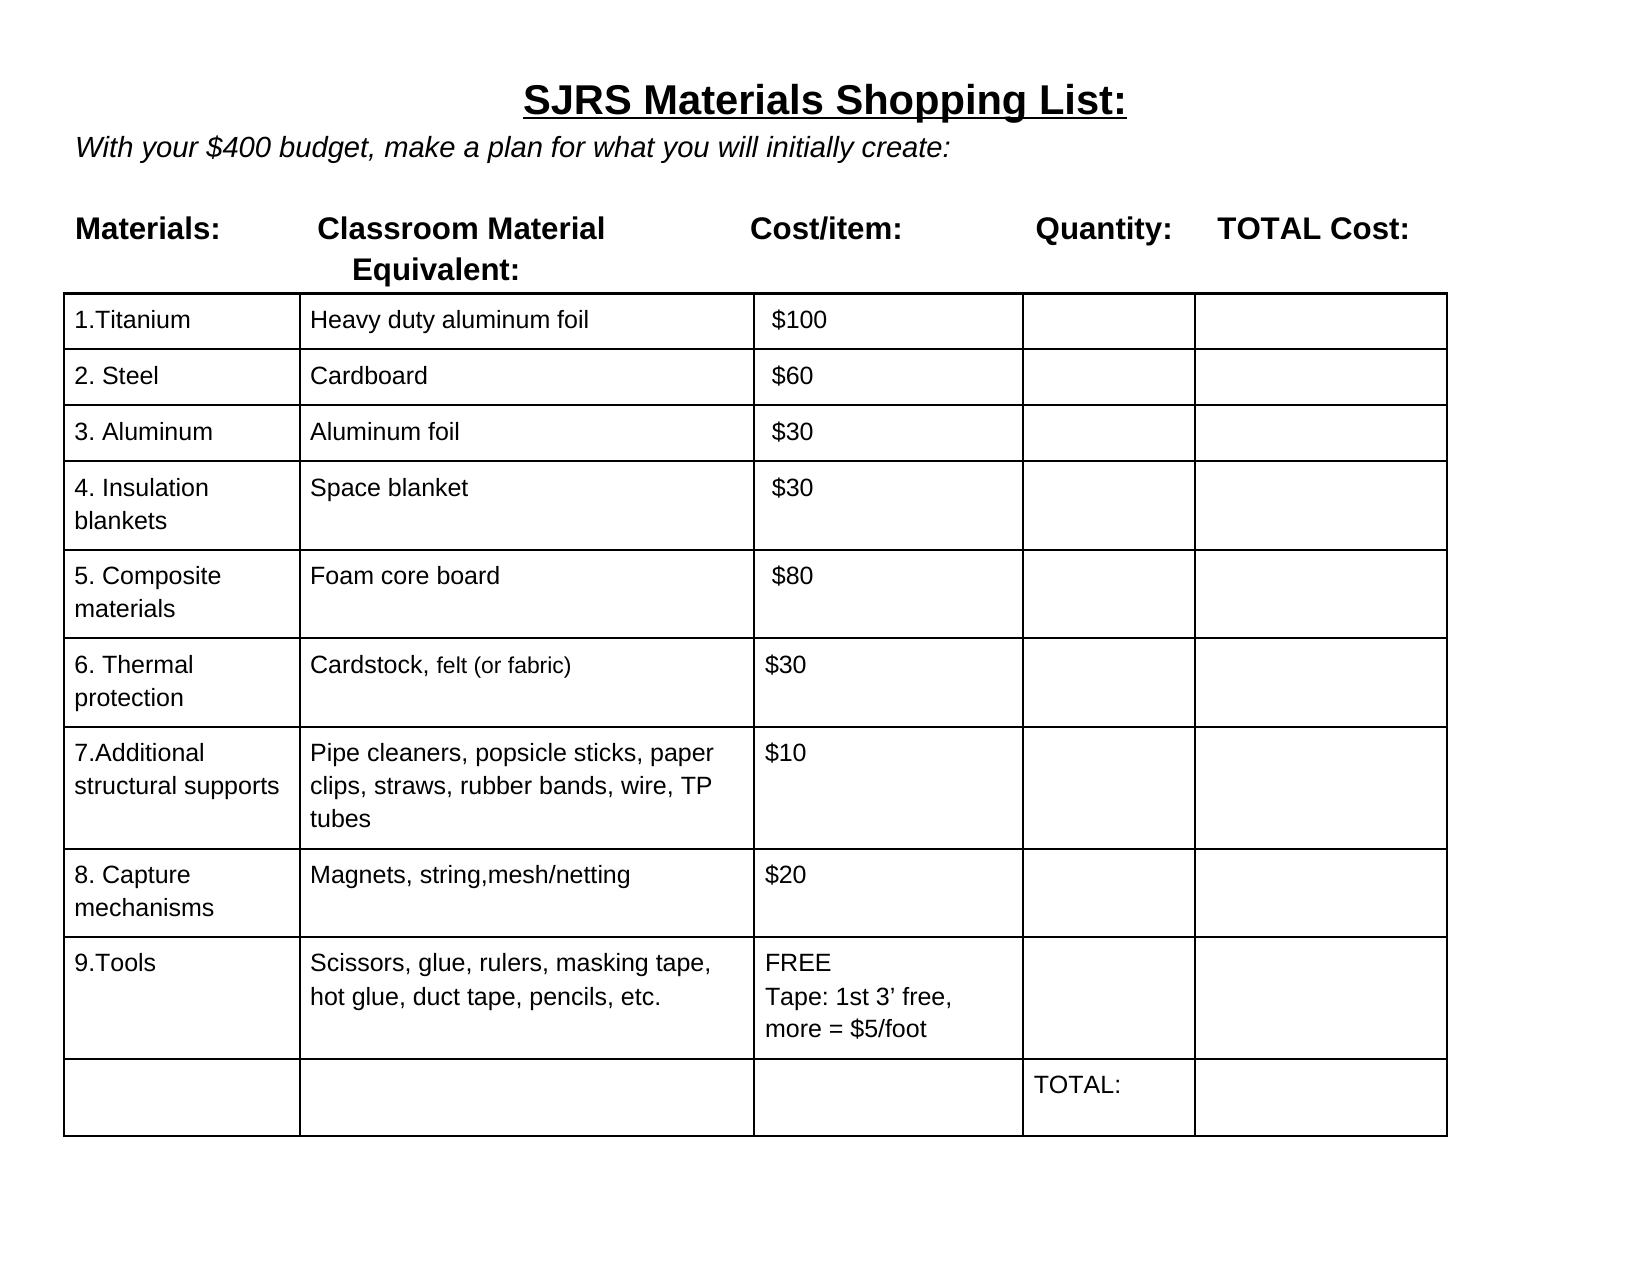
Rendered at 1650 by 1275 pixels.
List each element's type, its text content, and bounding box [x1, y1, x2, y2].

table_cell [1196, 728, 1446, 847]
table_cell [1024, 938, 1194, 1057]
table_cell [1024, 406, 1194, 460]
table_cell $10 [755, 728, 1022, 847]
table_cell [1196, 350, 1446, 404]
table_cell $30 [755, 406, 1022, 460]
table_cell 9.Tools [65, 938, 299, 1057]
table_cell [1024, 850, 1194, 936]
table_cell Cardboard [301, 350, 753, 404]
table_cell [1196, 850, 1446, 936]
text Materials: Classroom Material Cost/item: Quantity: TOTAL Cost: [75, 210, 1575, 246]
table_header $100 [755, 295, 1022, 348]
table_cell [1196, 462, 1446, 549]
table_cell $80 [755, 551, 1022, 637]
table_cell Magnets, string,mesh/netting [301, 850, 753, 936]
table_cell [1024, 639, 1194, 726]
table_header [1024, 295, 1194, 348]
table_cell Space blanket [301, 462, 753, 549]
table_cell 6. Thermal protection [65, 639, 299, 726]
table_header [1196, 295, 1446, 348]
table_cell [1024, 462, 1194, 549]
table_cell Aluminum foil [301, 406, 753, 460]
table_cell [1196, 551, 1446, 637]
table_cell 5. Composite materials [65, 551, 299, 637]
table_cell 7.Additional structural supports [65, 728, 299, 847]
table_header 1.Titanium [65, 295, 299, 348]
table_cell $60 [755, 350, 1022, 404]
table_cell Scissors, glue, rulers, masking tape, hot glue, duct tape, pencils, etc. [301, 938, 753, 1057]
table_cell 2. Steel [65, 350, 299, 404]
table_cell FREE Tape: 1st 3’ free, more = $5/foot [755, 938, 1022, 1057]
table_cell [1024, 350, 1194, 404]
table_cell [755, 1060, 1022, 1134]
table_cell Pipe cleaners, popsicle sticks, paper clips, straws, rubber bands, wire, TP tubes [301, 728, 753, 847]
table_cell 4. Insulation blankets [65, 462, 299, 549]
table_cell 3. Aluminum [65, 406, 299, 460]
table_cell Foam core board [301, 551, 753, 637]
text Equivalent: [75, 251, 1575, 287]
table_cell [1196, 938, 1446, 1057]
table_cell 8. Capture mechanisms [65, 850, 299, 936]
table_cell [1196, 406, 1446, 460]
table_cell Cardstock, felt (or fabric) [301, 639, 753, 726]
table_cell $20 [755, 850, 1022, 936]
table_cell [65, 1060, 299, 1134]
table_cell [301, 1060, 753, 1134]
text With your $400 budget, make a plan for what you will initially create: [75, 130, 1575, 164]
text SJRS Materials Shopping List: [75, 75, 1575, 123]
table_cell TOTAL: [1024, 1060, 1194, 1134]
table_cell $30 [755, 462, 1022, 549]
table_cell $30 [755, 639, 1022, 726]
table_header Heavy duty aluminum foil [301, 295, 753, 348]
table_cell [1024, 728, 1194, 847]
table_cell [1196, 1060, 1446, 1134]
table_cell [1024, 551, 1194, 637]
table_cell [1196, 639, 1446, 726]
